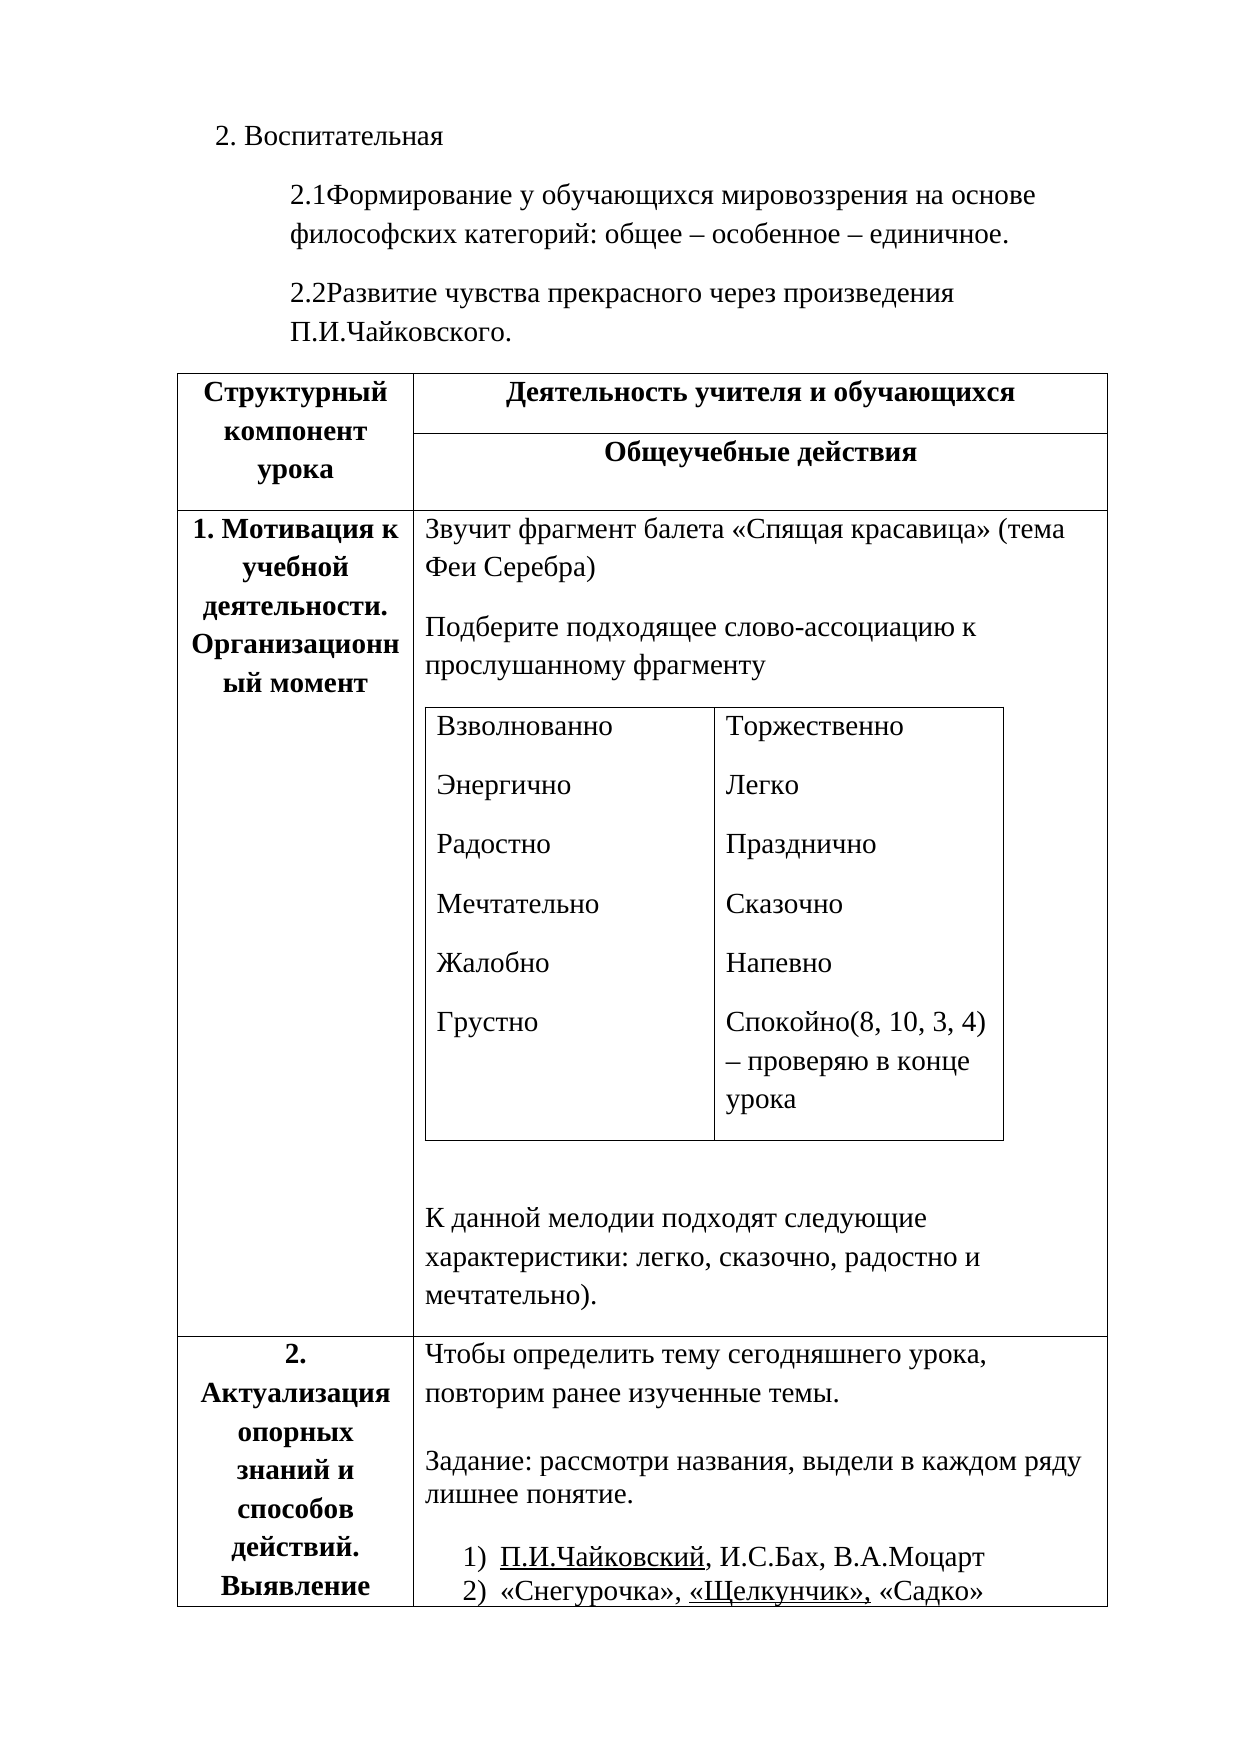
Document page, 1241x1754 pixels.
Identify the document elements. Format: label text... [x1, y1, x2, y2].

table_cell Звучит фрагмент балета «Спящая красавица» (тема Феи Серебра) Подберите подходящее слово-ассоциацию к прослушанному фрагменту К данной мелодии подходят следующие характеристики: легко, сказочно, радостно и мечтательно). [414, 511, 1107, 1336]
table_cell Общеучебные действия [414, 434, 1107, 510]
text 2. Воспитательная [215, 118, 1152, 152]
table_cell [178, 1337, 413, 1606]
text 2.2Развитие чувства прекрасного через произведения П.И.Чайковского. [290, 275, 1152, 347]
table_cell 1. Мотивация к учебной деятельности. Организационный момент [178, 511, 413, 1336]
text 2.1Формирование у обучающихся мировоззрения на основе философских категорий: общее – особенное – единичное. [290, 177, 1152, 249]
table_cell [414, 1337, 1107, 1606]
table_header Структурный компонент урока [178, 374, 413, 510]
table_header Деятельность учителя и обучающихся [414, 374, 1107, 433]
